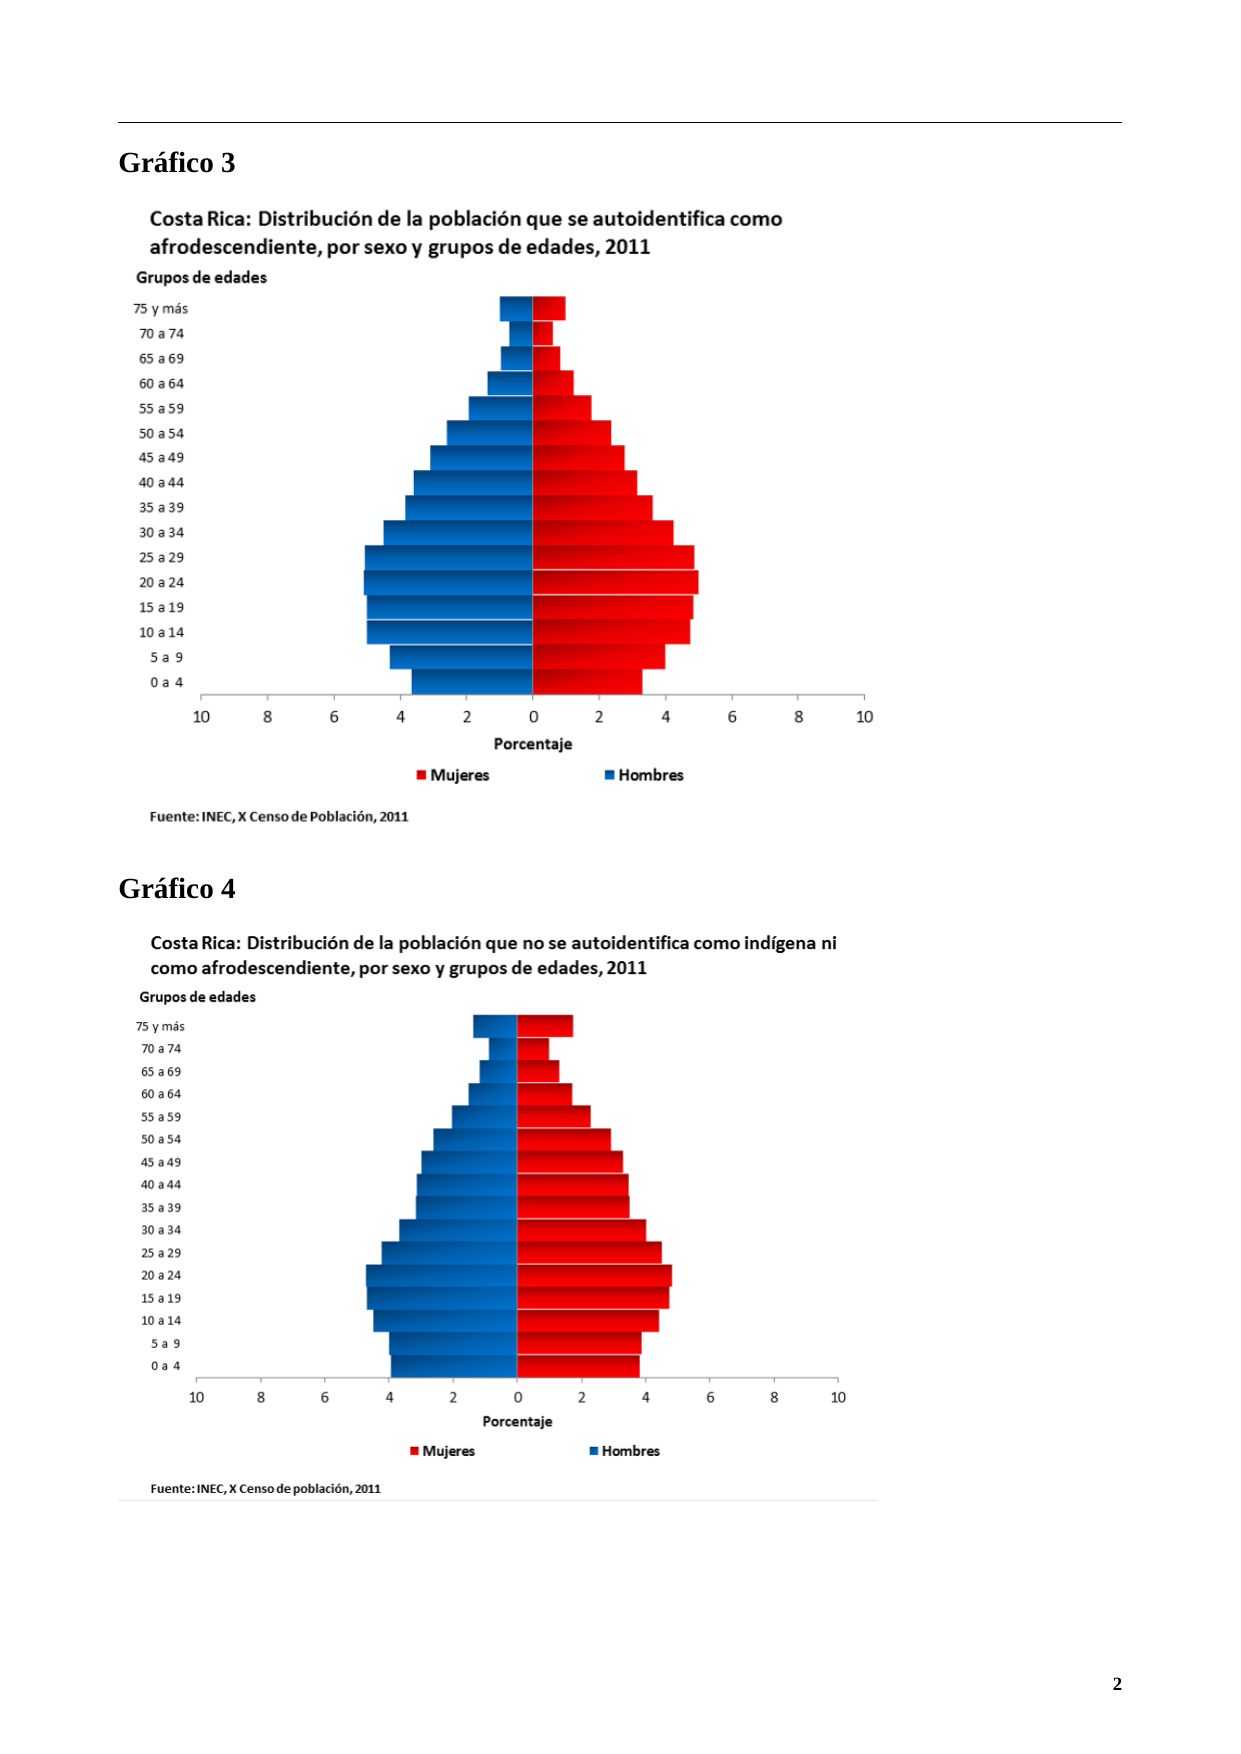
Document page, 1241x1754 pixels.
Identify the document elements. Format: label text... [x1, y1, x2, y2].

text Gráfico 3 [118, 148, 1004, 179]
text Gráfico 4 [118, 873, 1004, 904]
picture [118, 203, 890, 836]
picture [118, 929, 877, 1501]
